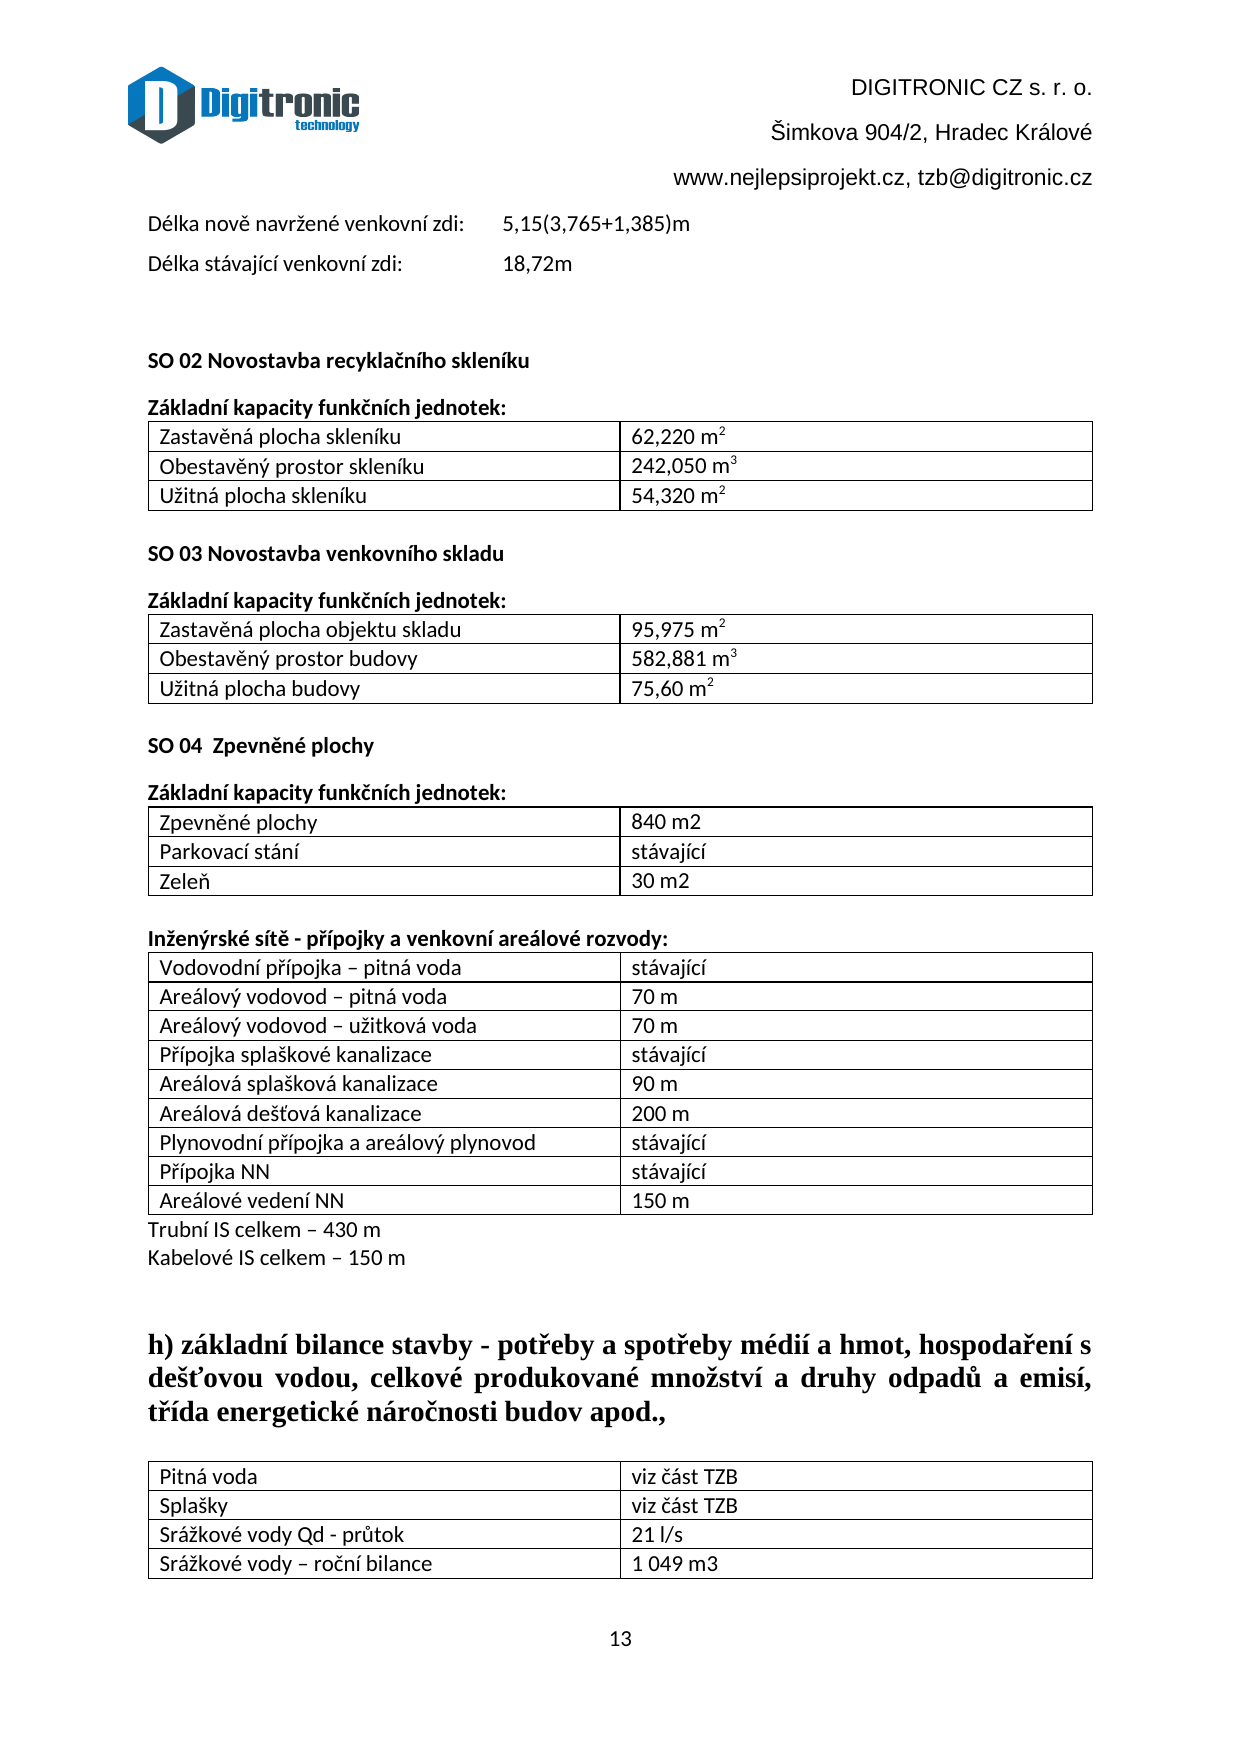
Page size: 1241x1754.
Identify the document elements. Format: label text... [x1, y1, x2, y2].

text Základní kapacity funkčních jednotek: [148, 393, 1093, 421]
table_cell Areálový vodovod – pitná voda [149, 983, 620, 1010]
table_header 95,975 m2 [621, 615, 1092, 643]
text SO 04 Zpevněné plochy [148, 732, 1093, 759]
table_cell stávající [621, 1157, 1092, 1185]
text SO 03 Novostavba venkovního skladu [148, 539, 1093, 567]
table_cell stávající [621, 1128, 1092, 1156]
text Základní kapacity funkčních jednotek: [148, 586, 1093, 614]
table_cell stávající [621, 1041, 1092, 1068]
table_header stávající [621, 953, 1092, 981]
table_header 62,220 m2 [621, 422, 1092, 451]
text Trubní IS celkem – 430 m [148, 1215, 1093, 1243]
table_cell 54,320 m2 [621, 481, 1092, 510]
table_cell Srážkové vody – roční bilance [149, 1549, 620, 1577]
table_cell 1 049 m3 [621, 1549, 1092, 1577]
text h) základní bilance stavby - potřeby a spotřeby médií a hmot, hospodaření s dešťovou vodou, celkové produkované množství a druhy odpadů a emisí, třída energetické náročnosti budov apod., [148, 1327, 1093, 1428]
text Délka nově navržené venkovní zdi: 5,15(3,765+1,385)m [148, 209, 1093, 237]
picture [127, 66, 360, 144]
table_cell 200 m [621, 1099, 1092, 1127]
text Inženýrské sítě - přípojky a venkovní areálové rozvody: [148, 924, 1093, 952]
table_cell 21 l/s [621, 1520, 1092, 1548]
table_cell Zeleň [149, 867, 619, 895]
table_cell 75,60 m2 [621, 674, 1092, 702]
table_cell Areálová splašková kanalizace [149, 1070, 620, 1098]
table_cell Areálové vedení NN [149, 1186, 620, 1214]
text Délka stávající venkovní zdi: 18,72m [148, 249, 1093, 278]
table_header Pitná voda [149, 1462, 620, 1490]
text Základní kapacity funkčních jednotek: [148, 778, 1093, 806]
table_cell Obestavěný prostor skleníku [149, 452, 619, 480]
table_cell 150 m [621, 1186, 1092, 1214]
table_cell 90 m [621, 1070, 1092, 1098]
table_cell Srážkové vody Qd - průtok [149, 1520, 620, 1548]
table_header Zpevněné plochy [149, 808, 619, 836]
table_header 840 m2 [621, 808, 1092, 836]
table_cell Areálová dešťová kanalizace [149, 1099, 620, 1127]
table_cell 242,050 m3 [621, 452, 1092, 480]
table_cell Užitná plocha budovy [149, 674, 619, 702]
table_cell Obestavěný prostor budovy [149, 644, 619, 673]
table_header viz část TZB [621, 1462, 1092, 1490]
table_cell Areálový vodovod – užitková voda [149, 1011, 620, 1039]
table_cell Plynovodní přípojka a areálový plynovod [149, 1128, 620, 1156]
table_cell Splašky [149, 1491, 620, 1519]
table_cell viz část TZB [621, 1491, 1092, 1519]
table_header Vodovodní přípojka – pitná voda [149, 953, 620, 981]
table_cell stávající [621, 837, 1092, 866]
table_header Zastavěná plocha objektu skladu [149, 615, 619, 643]
table_cell 30 m2 [621, 867, 1092, 895]
text SO 02 Novostavba recyklačního skleníku [148, 346, 1093, 374]
table_cell 582,881 m3 [621, 644, 1092, 673]
table_cell Přípojka NN [149, 1157, 620, 1185]
table_header Zastavěná plocha skleníku [149, 422, 619, 451]
table_cell 70 m [621, 1011, 1092, 1039]
text Kabelové IS celkem – 150 m [148, 1243, 1093, 1271]
table_cell Přípojka splaškové kanalizace [149, 1041, 620, 1068]
table_cell 70 m [621, 983, 1092, 1010]
table_cell Parkovací stání [149, 837, 619, 866]
table_cell Užitná plocha skleníku [149, 481, 619, 510]
